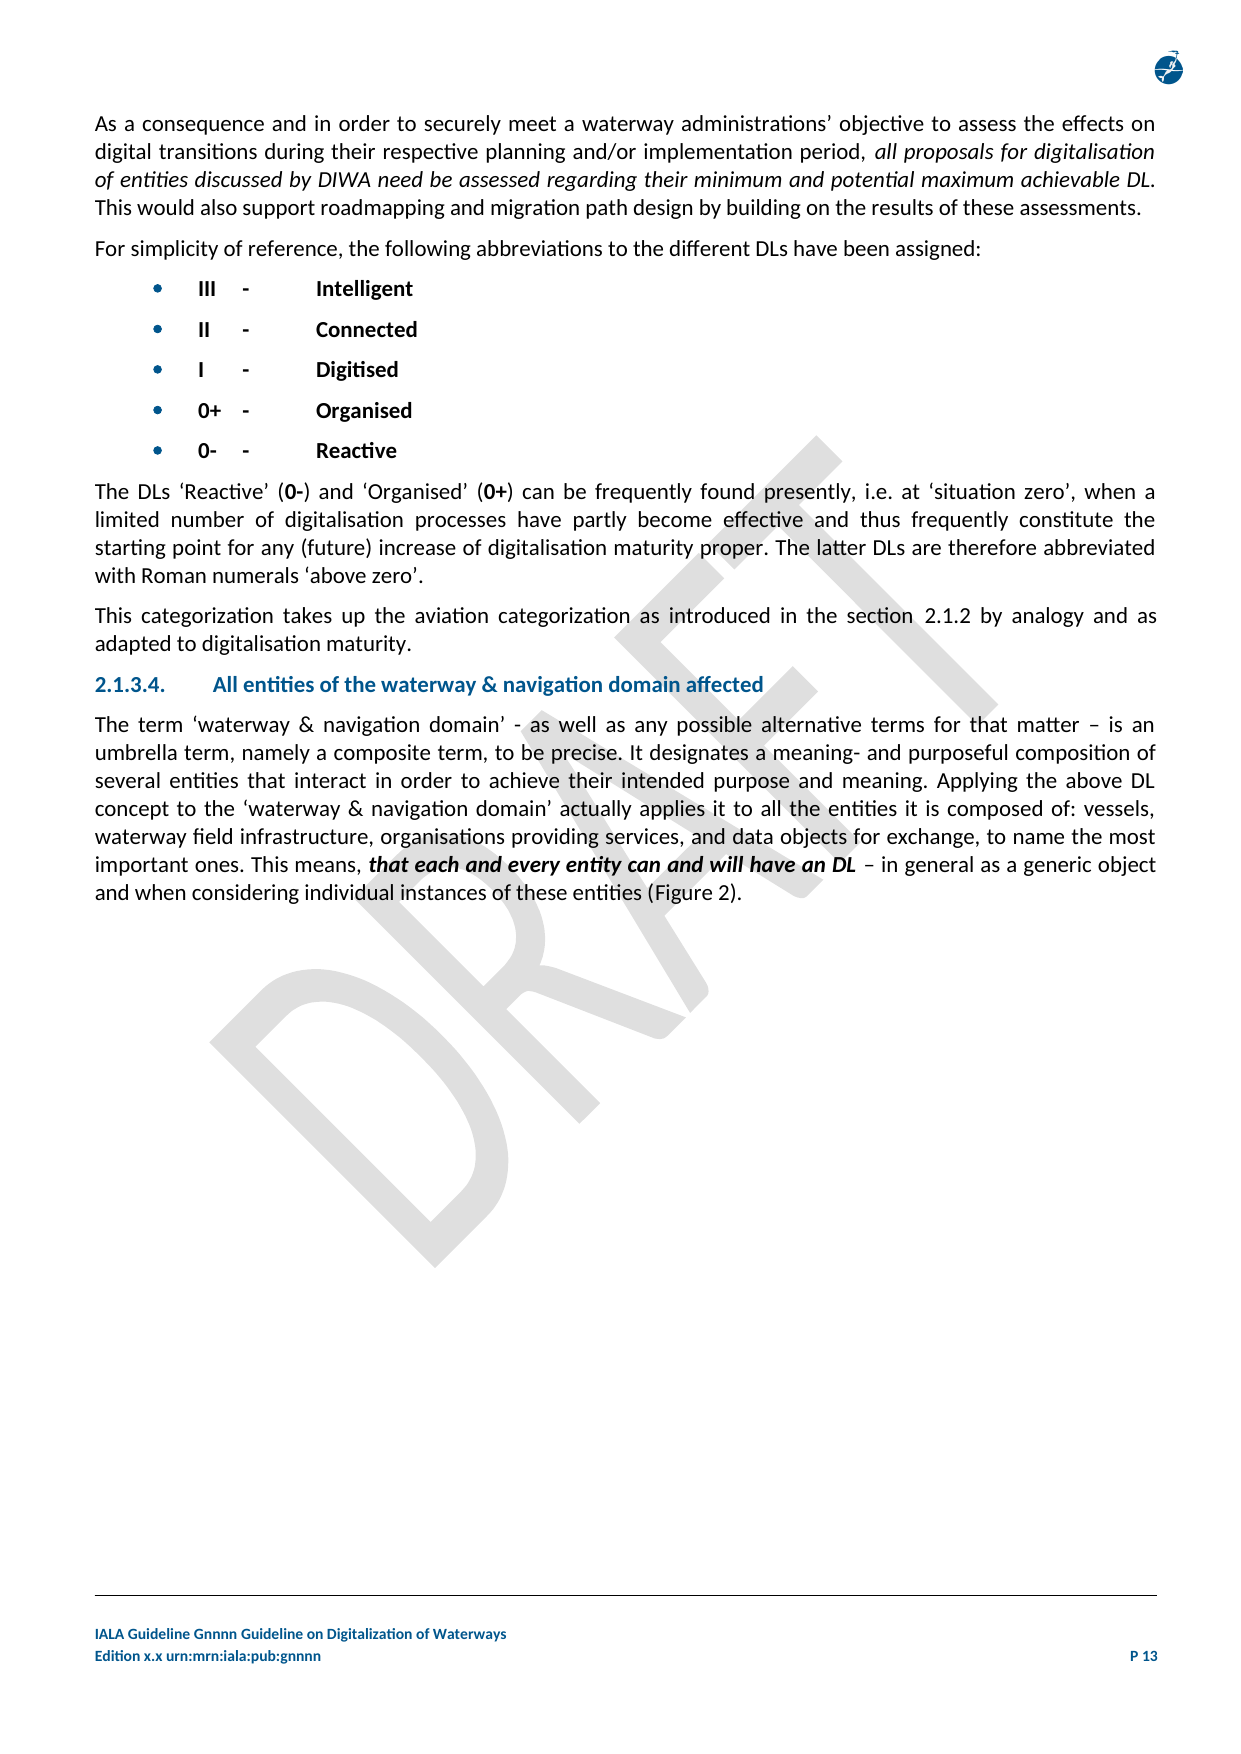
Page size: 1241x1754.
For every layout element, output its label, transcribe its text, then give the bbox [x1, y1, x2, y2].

text The term ‘waterway & navigation domain’ - as well as any possible alternative terms for that matter – is an umbrella term, namely a composite term, to be precise. It designates a meaning- and purposeful composition of several entities that interact in order to achieve their intended purpose and meaning. Applying the above DL concept to the ‘waterway & navigation domain’ actually applies it to all the entities it is composed of: vessels, waterway field infrastructure, organisations providing services, and data objects for exchange, to name the most important ones. This means, that each and every entity can and will have an DL – in general as a generic object and when considering individual instances of these entities (Figure 2). [94, 710, 1157, 907]
text I - Digitised [153, 355, 1157, 383]
subtitle All entities of the waterway & navigation domain affected [94, 670, 1054, 698]
text II - Connected [153, 315, 1157, 343]
text 0- - Reactive [153, 436, 1157, 464]
picture [1123, 0, 1241, 119]
text 0+ - Organised [153, 396, 1157, 424]
text This categorization takes up the aviation categorization as introduced in the section 2.1.2 by analogy and as adapted to digitalisation maturity. [94, 601, 1157, 657]
text III - Intelligent [153, 274, 1157, 302]
text The DLs ‘Reactive’ (0-) and ‘Organised’ (0+) can be frequently found presently, i.e. at ‘situation zero’, when a limited number of digitalisation processes have partly become effective and thus frequently constitute the starting point for any (future) increase of digitalisation maturity proper. The latter DLs are therefore abbreviated with Roman numerals ‘above zero’. [94, 477, 1157, 589]
text For simplicity of reference, the following abbreviations to the different DLs have been assigned: [94, 234, 1157, 262]
text As a consequence and in order to securely meet a waterway administrations’ objective to assess the effects on digital transitions during their respective planning and/or implementation period, all proposals for digitalisation of entities discussed by DIWA need be assessed regarding their minimum and potential maximum achievable DL. This would also support roadmapping and migration path design by building on the results of these assessments. [94, 109, 1157, 221]
